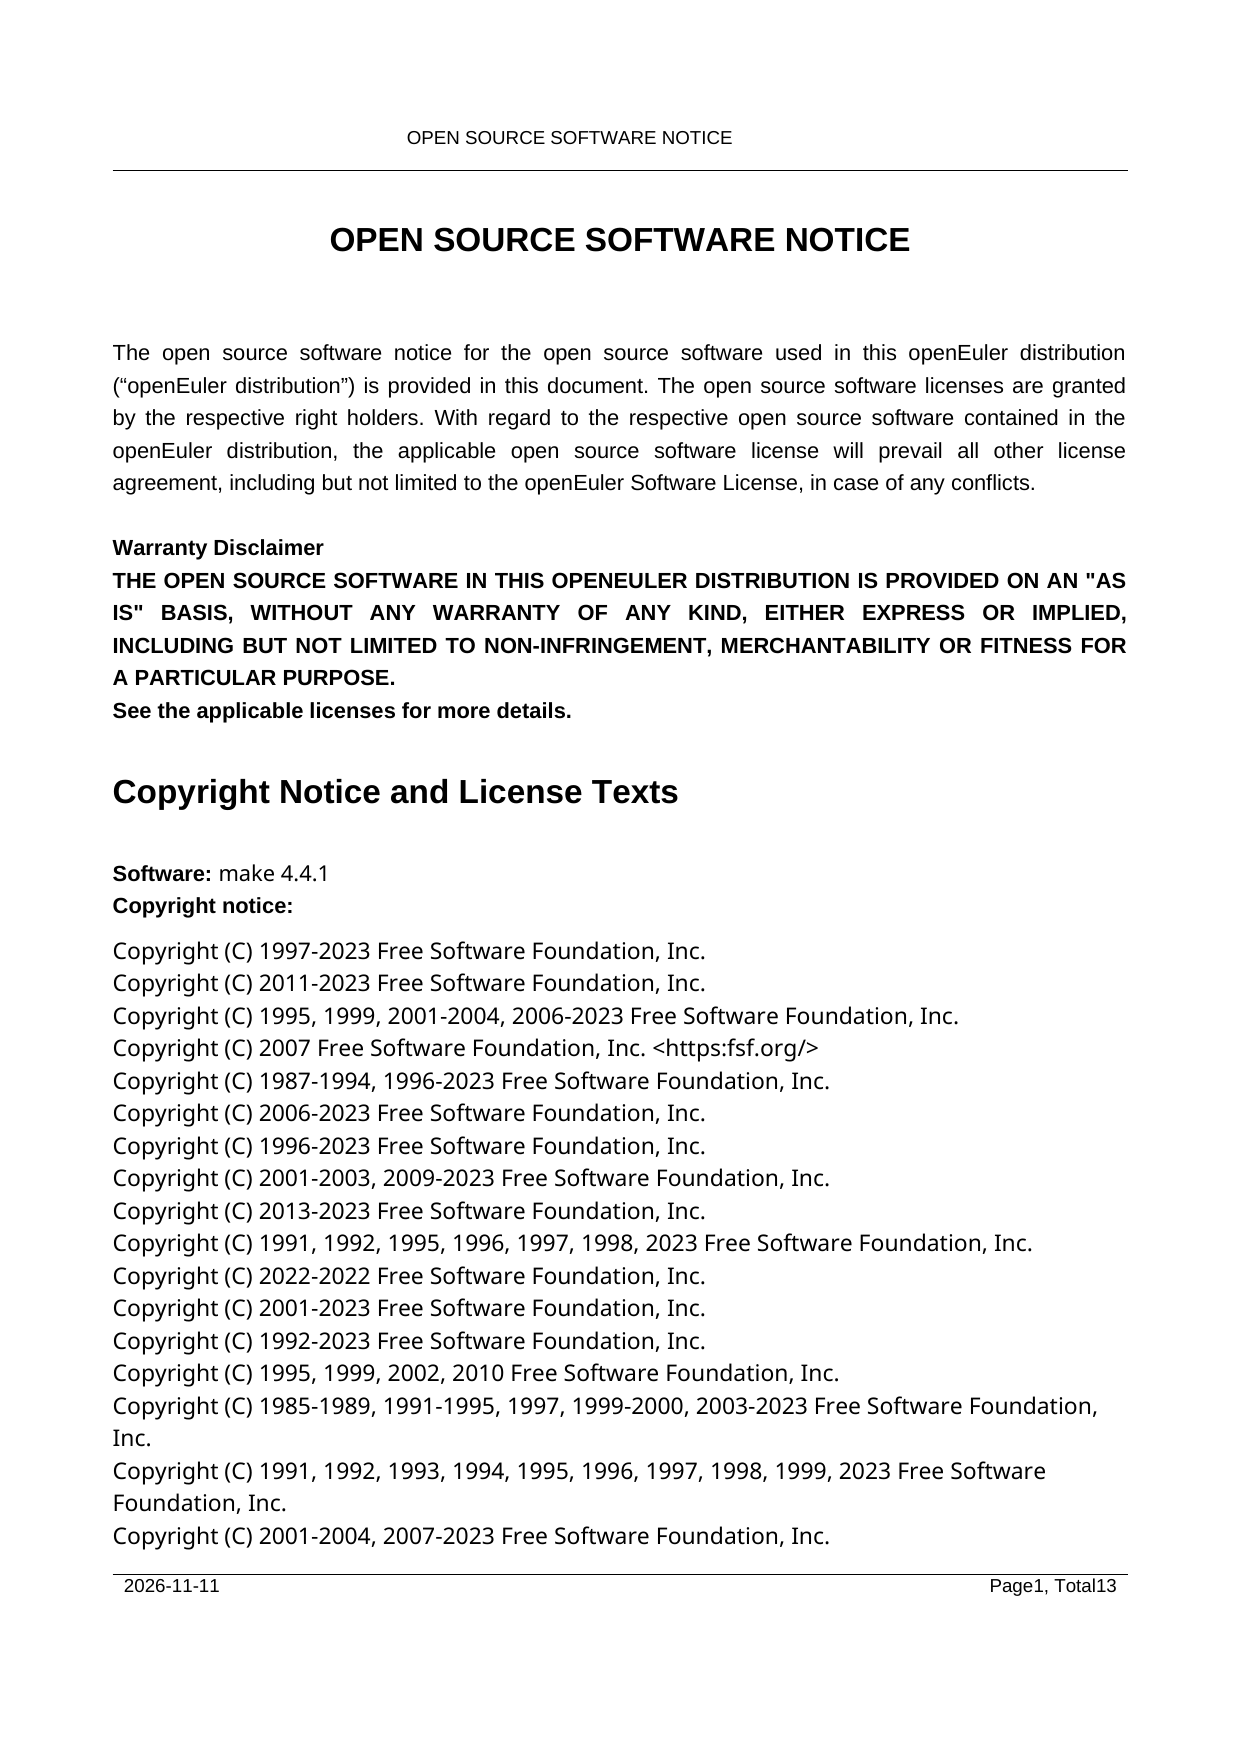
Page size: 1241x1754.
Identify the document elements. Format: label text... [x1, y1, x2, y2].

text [112, 934, 1128, 1551]
text The open source software notice for the open source software used in this openEuler distribution (“openEuler distribution”) is provided in this document. The open source software licenses are granted by the respective right holders. With regard to the respective open source software contained in the openEuler distribution, the applicable open source software license will prevail all other license agreement, including but not limited to the openEuler Software License, in case of any conflicts. [112, 336, 1128, 499]
text Warranty Disclaimer [112, 531, 1128, 564]
text Copyright notice: [112, 889, 1128, 921]
text THE OPEN SOURCE SOFTWARE IN THIS OPENEULER DISTRIBUTION IS PROVIDED ON AN "AS IS" BASIS, WITHOUT ANY WARRANTY OF ANY KIND, EITHER EXPRESS OR IMPLIED, INCLUDING BUT NOT LIMITED TO NON-INFRINGEMENT, MERCHANTABILITY OR FITNESS FOR A PARTICULAR PURPOSE. See the applicable licenses for more details. [112, 564, 1128, 726]
text Copyright Notice and License Texts [112, 759, 1128, 824]
text OPEN SOURCE SOFTWARE NOTICE [112, 206, 1128, 271]
title Software: make 4.4.1 [112, 856, 1128, 889]
